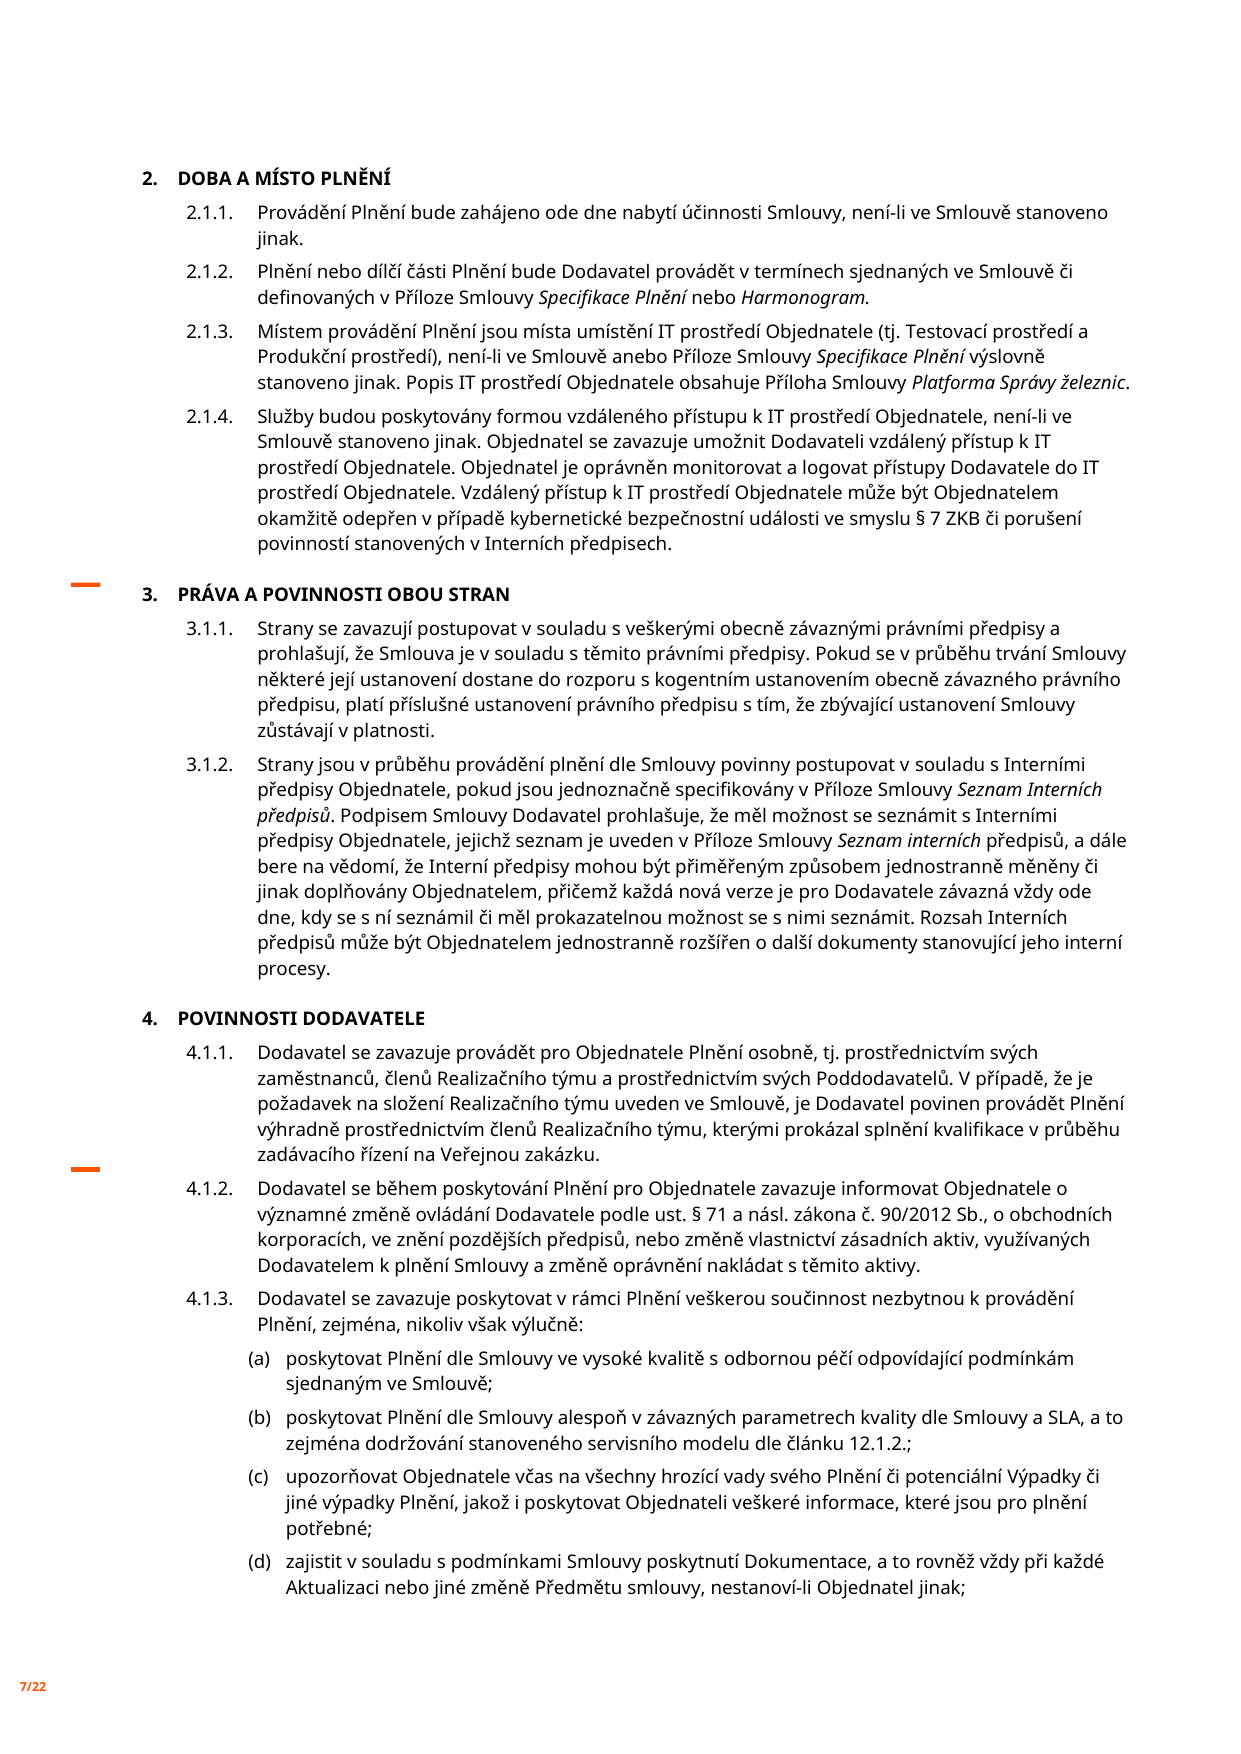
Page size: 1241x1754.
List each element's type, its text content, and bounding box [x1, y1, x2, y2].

text Dodavatel se během poskytování Plnění pro Objednatele zavazuje informovat Objednatele o významné změně ovládání Dodavatele podle ust. § 71 a násl. zákona č. 90/2012 Sb., o obchodních korporacích, ve znění pozdějších předpisů, nebo změně vlastnictví zásadních aktiv, využívaných Dodavatelem k plnění Smlouvy a změně oprávnění nakládat s těmito aktivy. [186, 1175, 1134, 1277]
text Doba a místo plnění [142, 165, 1134, 191]
text Práva a povinnosti obou stran [142, 581, 1134, 607]
list poskytovat Plnění dle Smlouvy alespoň v závazných parametrech kvality dle Smlouvy a SLA, a to zejména dodržování stanoveného servisního modelu dle článku 12.1.2.; [248, 1404, 1134, 1456]
text Dodavatel se zavazuje poskytovat v rámci Plnění veškerou součinnost nezbytnou k provádění Plnění, zejména, nikoliv však výlučně: [186, 1286, 1134, 1337]
text Dodavatel se zavazuje provádět pro Objednatele Plnění osobně, tj. prostřednictvím svých zaměstnanců, členů Realizačního týmu a prostřednictvím svých Poddodavatelů. V případě, že je požadavek na složení Realizačního týmu uveden ve Smlouvě, je Dodavatel povinen provádět Plnění výhradně prostřednictvím členů Realizačního týmu, kterými prokázal splnění kvalifikace v průběhu zadávacího řízení na Veřejnou zakázku. [186, 1039, 1134, 1167]
text Strany jsou v průběhu provádění plnění dle Smlouvy povinny postupovat v souladu s Interními předpisy Objednatele, pokud jsou jednoznačně specifikovány v Příloze Smlouvy Seznam Interních předpisů. Podpisem Smlouvy Dodavatel prohlašuje, že měl možnost se seznámit s Interními předpisy Objednatele, jejichž seznam je uveden v Příloze Smlouvy Seznam interních předpisů, a dále bere na vědomí, že Interní předpisy mohou být přiměřeným způsobem jednostranně měněny či jinak doplňovány Objednatelem, přičemž každá nová verze je pro Dodavatele závazná vždy ode dne, kdy se s ní seznámil či měl prokazatelnou možnost se s nimi seznámit. Rozsah Interních předpisů může být Objednatelem jednostranně rozšířen o další dokumenty stanovující jeho interní procesy. [186, 751, 1134, 981]
text Povinnosti Dodavatele [142, 1006, 1134, 1031]
list zajistit v souladu s podmínkami Smlouvy poskytnutí Dokumentace, a to rovněž vždy při každé Aktualizaci nebo jiné změně Předmětu smlouvy, nestanoví-li Objednatel jinak; [248, 1549, 1134, 1600]
text Služby budou poskytovány formou vzdáleného přístupu k IT prostředí Objednatele, není-li ve Smlouvě stanoveno jinak. Objednatel se zavazuje umožnit Dodavateli vzdálený přístup k IT prostředí Objednatele. Objednatel je oprávněn monitorovat a logovat přístupy Dodavatele do IT prostředí Objednatele. Vzdálený přístup k IT prostředí Objednatele může být Objednatelem okamžitě odepřen v případě kybernetické bezpečnostní události ve smyslu § 7 ZKB či porušení povinností stanovených v Interních předpisech. [186, 403, 1134, 556]
list poskytovat Plnění dle Smlouvy ve vysoké kvalitě s odbornou péčí odpovídající podmínkám sjednaným ve Smlouvě; [248, 1345, 1134, 1396]
text Místem provádění Plnění jsou místa umístění IT prostředí Objednatele (tj. Testovací prostředí a Produkční prostředí), není-li ve Smlouvě anebo Příloze Smlouvy Specifikace Plnění výslovně stanoveno jinak. Popis IT prostředí Objednatele obsahuje Příloha Smlouvy Platforma Správy železnic. [186, 318, 1134, 394]
text Plnění nebo dílčí části Plnění bude Dodavatel provádět v termínech sjednaných ve Smlouvě či definovaných v Příloze Smlouvy Specifikace Plnění nebo Harmonogram. [186, 259, 1134, 310]
text Provádění Plnění bude zahájeno ode dne nabytí účinnosti Smlouvy, není-li ve Smlouvě stanoveno jinak. [186, 199, 1134, 250]
list upozorňovat Objednatele včas na všechny hrozící vady svého Plnění či potenciální Výpadky či jiné výpadky Plnění, jakož i poskytovat Objednateli veškeré informace, které jsou pro plnění potřebné; [248, 1464, 1134, 1540]
text Strany se zavazují postupovat v souladu s veškerými obecně závaznými právními předpisy a prohlašují, že Smlouva je v souladu s těmito právními předpisy. Pokud se v průběhu trvání Smlouvy některé její ustanovení dostane do rozporu s kogentním ustanovením obecně závazného právního předpisu, platí příslušné ustanovení právního předpisu s tím, že zbývající ustanovení Smlouvy zůstávají v platnosti. [186, 615, 1134, 742]
